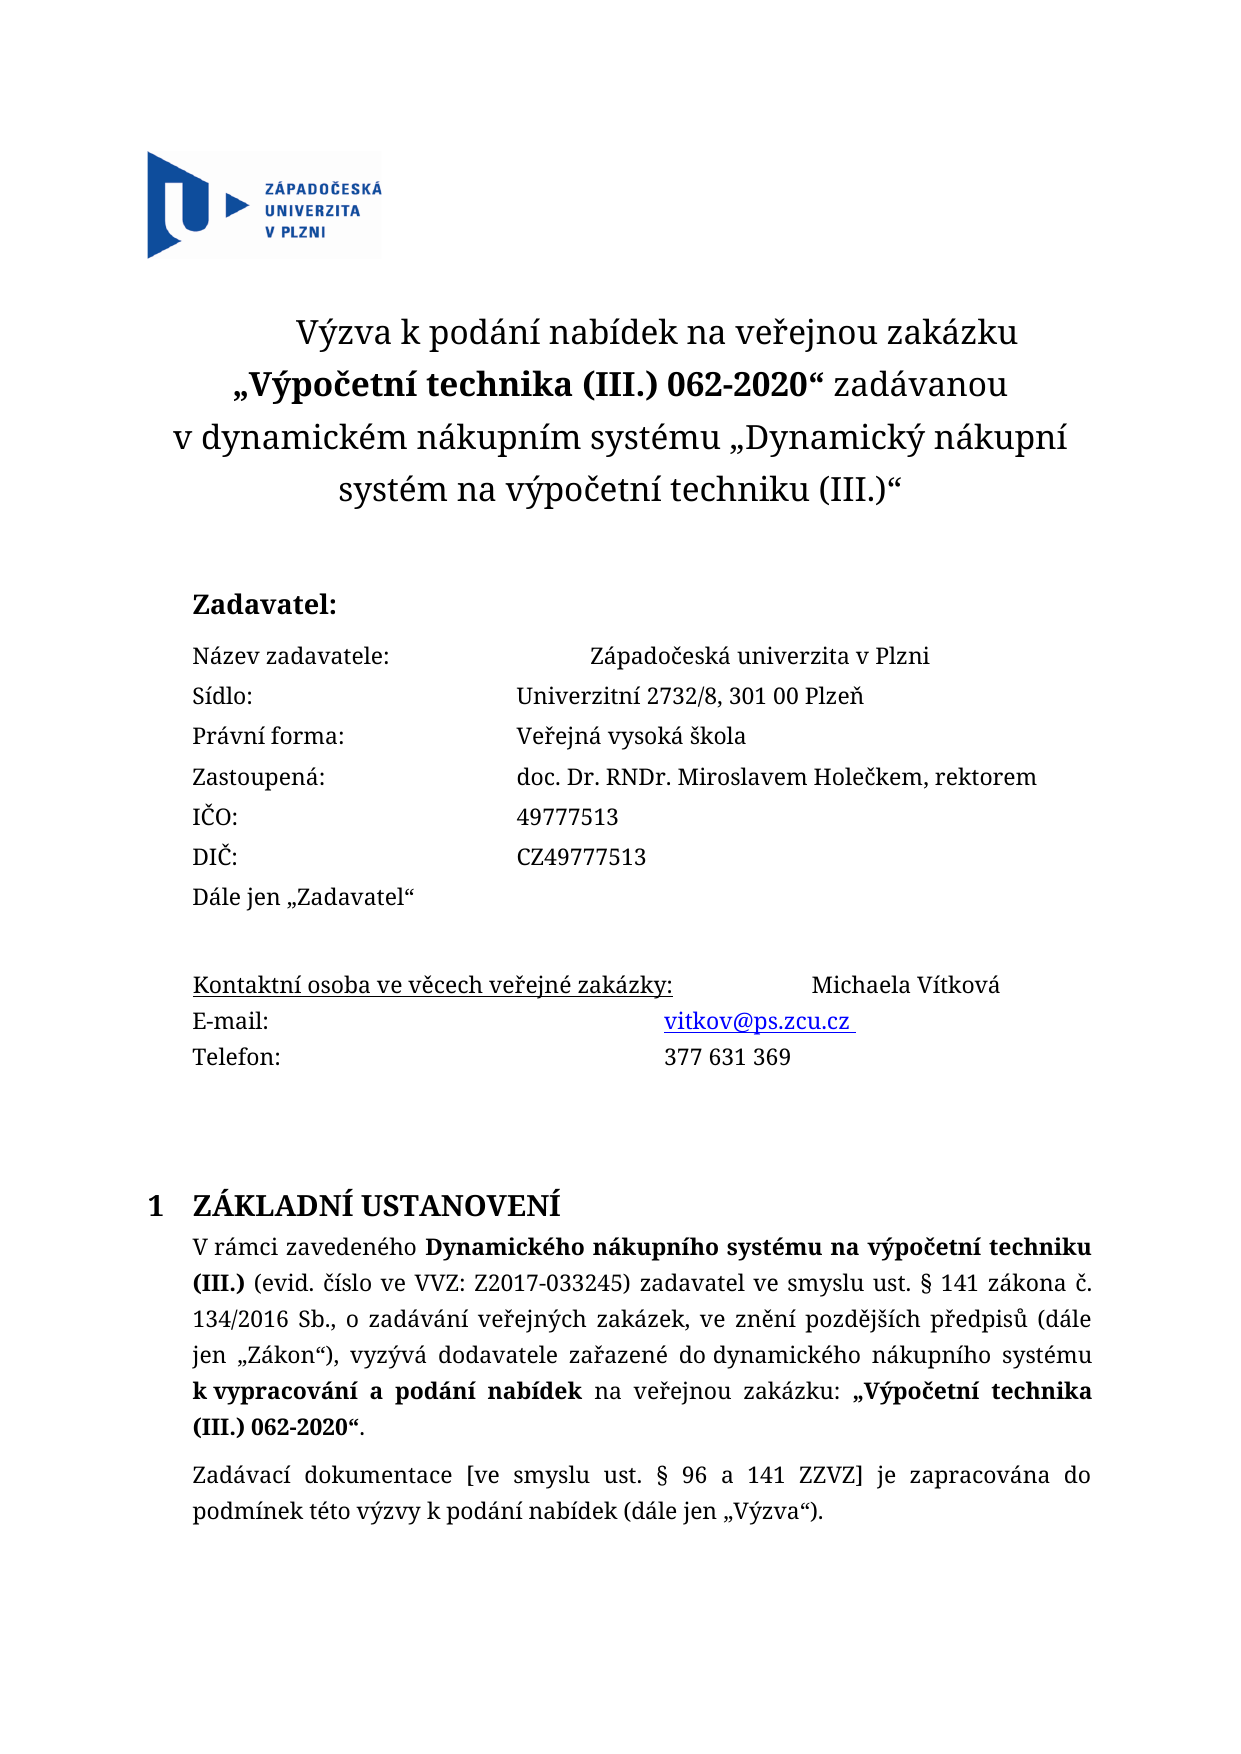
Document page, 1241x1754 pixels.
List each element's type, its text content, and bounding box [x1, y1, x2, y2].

text Výzva k podání nabídek na veřejnou zakázku „Výpočetní technika (III.) 062-2020“ zadávanou v dynamickém nákupním systému „Dynamický nákupní systém na výpočetní techniku (III.)“ [148, 309, 1093, 511]
text DIČ: CZ49777513 [148, 841, 1093, 872]
text Název zadavatele: Západočeská univerzita v Plzni [148, 640, 1093, 671]
text Zadavatel: [192, 585, 1093, 622]
text V rámci zavedeného Dynamického nákupního systému na výpočetní techniku (III.) (evid. číslo ve VVZ: Z2017-033245) zadavatel ve smyslu ust. § 141 zákona č. 134/2016 Sb., o zadávání veřejných zakázek, ve znění pozdějších předpisů (dále jen „Zákon“), vyzývá dodavatele zařazené do dynamického nákupního systému k vypracování a podání nabídek na veřejnou zakázku: „Výpočetní technika (III.) 062-2020“. [192, 1231, 1093, 1442]
text Sídlo: Univerzitní 2732/8, 301 00 Plzeň [148, 680, 1093, 711]
text Kontaktní osoba ve věcech veřejné zakázky: Michaela Vítková [148, 969, 1093, 1001]
text Dále jen „Zadavatel“ [148, 881, 1093, 912]
text Telefon: 377 631 369 [148, 1041, 1093, 1072]
text Právní forma: Veřejná vysoká škola [148, 720, 1093, 752]
text E-mail: vitkov@ps.zcu.cz [148, 1005, 1093, 1036]
text Zastoupená: doc. Dr. RNDr. Miroslavem Holečkem, rektorem [192, 760, 1093, 792]
subtitle 1 ZÁKLADNÍ USTANOVENÍ [148, 1185, 1093, 1225]
text Zadávací dokumentace [ve smyslu ust. § 96 a 141 ZZVZ] je zapracována do podmínek této výzvy k podání nabídek (dále jen „Výzva“). [192, 1459, 1093, 1526]
text IČO: 49777513 [148, 801, 1093, 832]
picture [147, 151, 382, 259]
